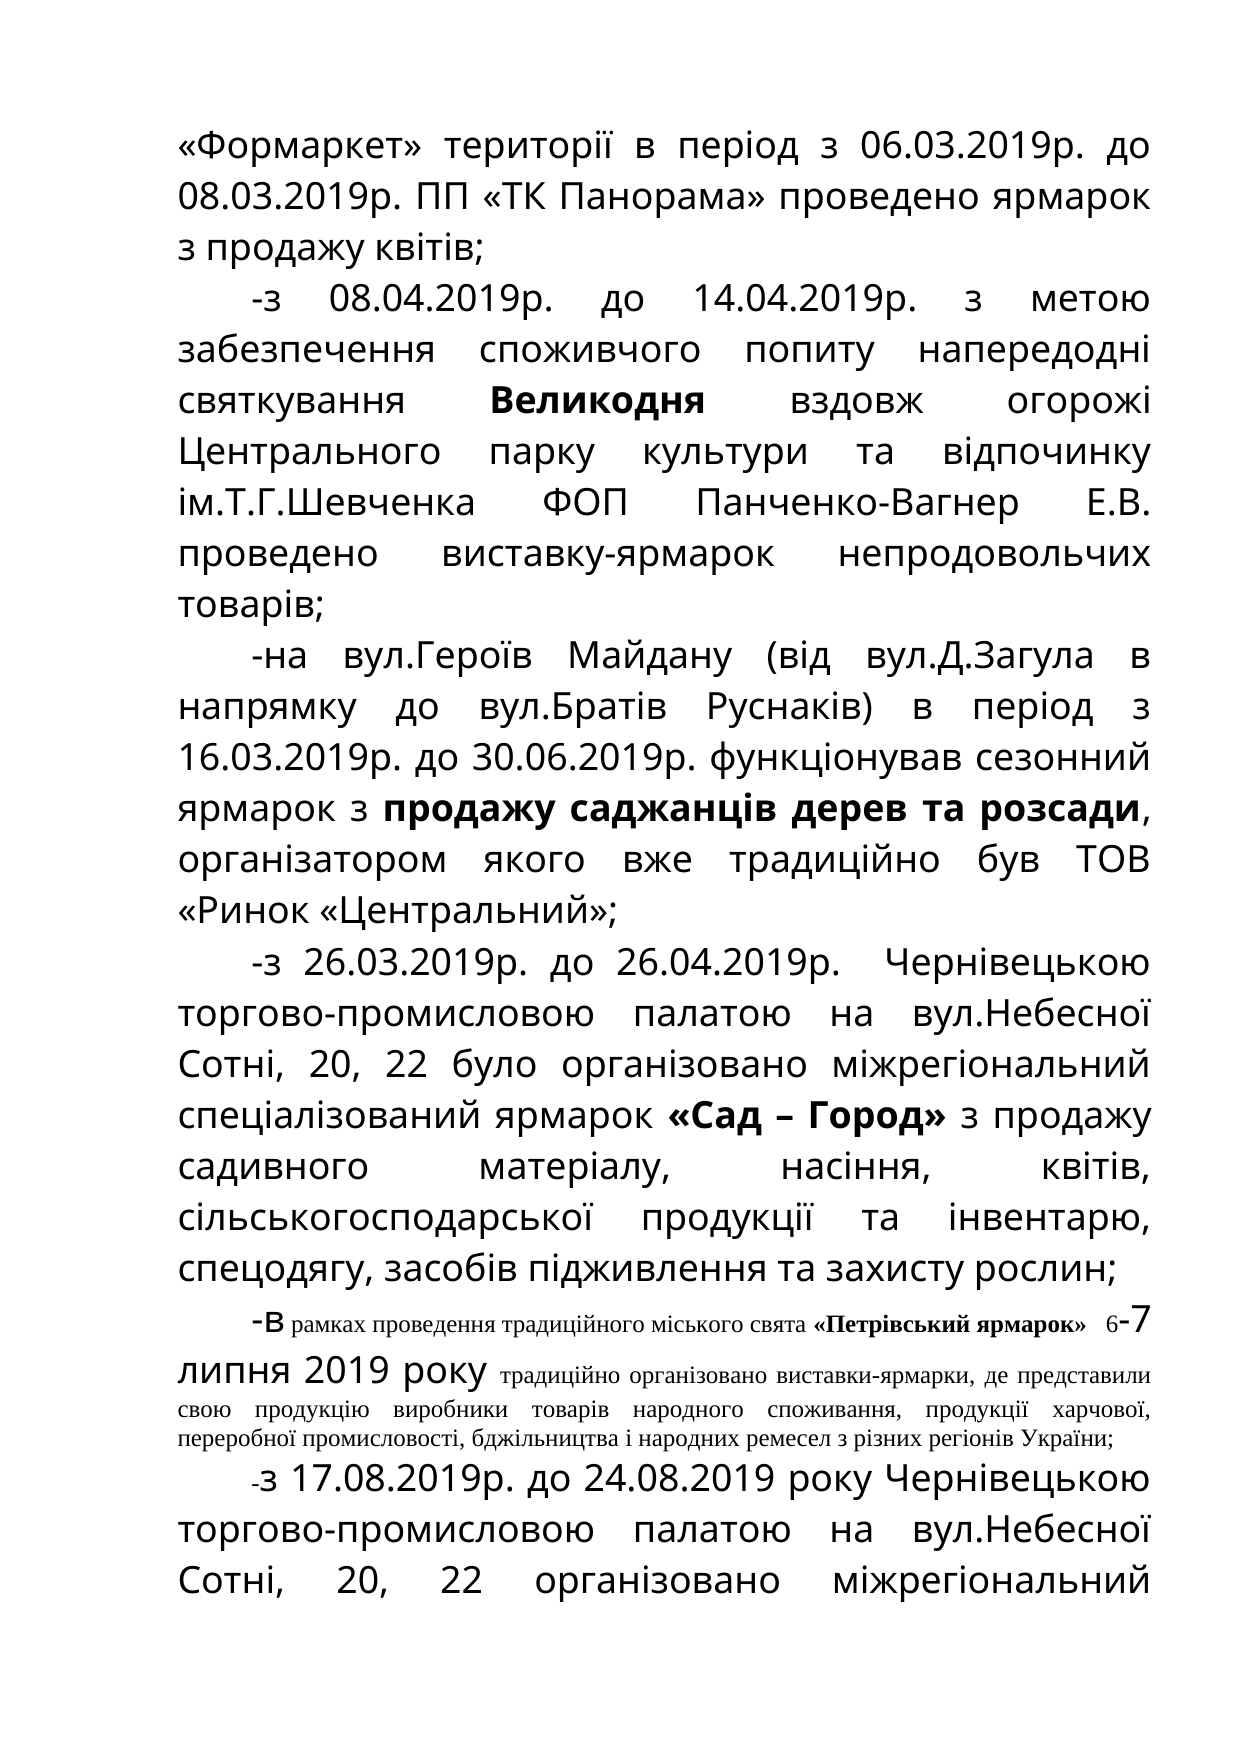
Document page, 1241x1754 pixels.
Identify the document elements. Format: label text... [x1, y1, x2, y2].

text -з 26.03.2019р. до 26.04.2019р. Чернівецькою торгово-промисловою палатою на вул.Небесної Сотні, 20, 22 було організовано міжрегіональний спеціалізований ярмарок «Сад – Город» з продажу садивного матеріалу, насіння, квітів, сільськогосподарської продукції та інвентарю, спецодягу, засобів підживлення та захисту рослин; [177, 935, 1152, 1292]
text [177, 1452, 1152, 1605]
text -в рамках проведення традиційного міського свята «Петрівський ярмарок» 6-7 липня 2019 року традиційно організовано виставки-ярмарки, де представили свою продукцію виробники товарів народного споживання, продукції харчової, переробної промисловості, бджільництва і народних ремесел з різних регіонів України; [177, 1292, 1152, 1452]
text -на вул.Героїв Майдану (від вул.Д.Загула в напрямку до вул.Братів Руснаків) в період з 16.03.2019р. до 30.06.2019р. функціонував сезонний ярмарок з продажу саджанців дерев та розсади, організатором якого вже традиційно був ТОВ «Ринок «Центральний»; [177, 628, 1152, 935]
text -з 08.04.2019р. до 14.04.2019р. з метою забезпечення споживчого попиту напередодні святкування Великодня вздовж огорожі Центрального парку культури та відпочинку ім.Т.Г.Шевченка ФОП Панченко-Вагнер Е.В. проведено виставку-ярмарок непродовольчих товарів; [177, 271, 1152, 628]
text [177, 118, 1152, 271]
